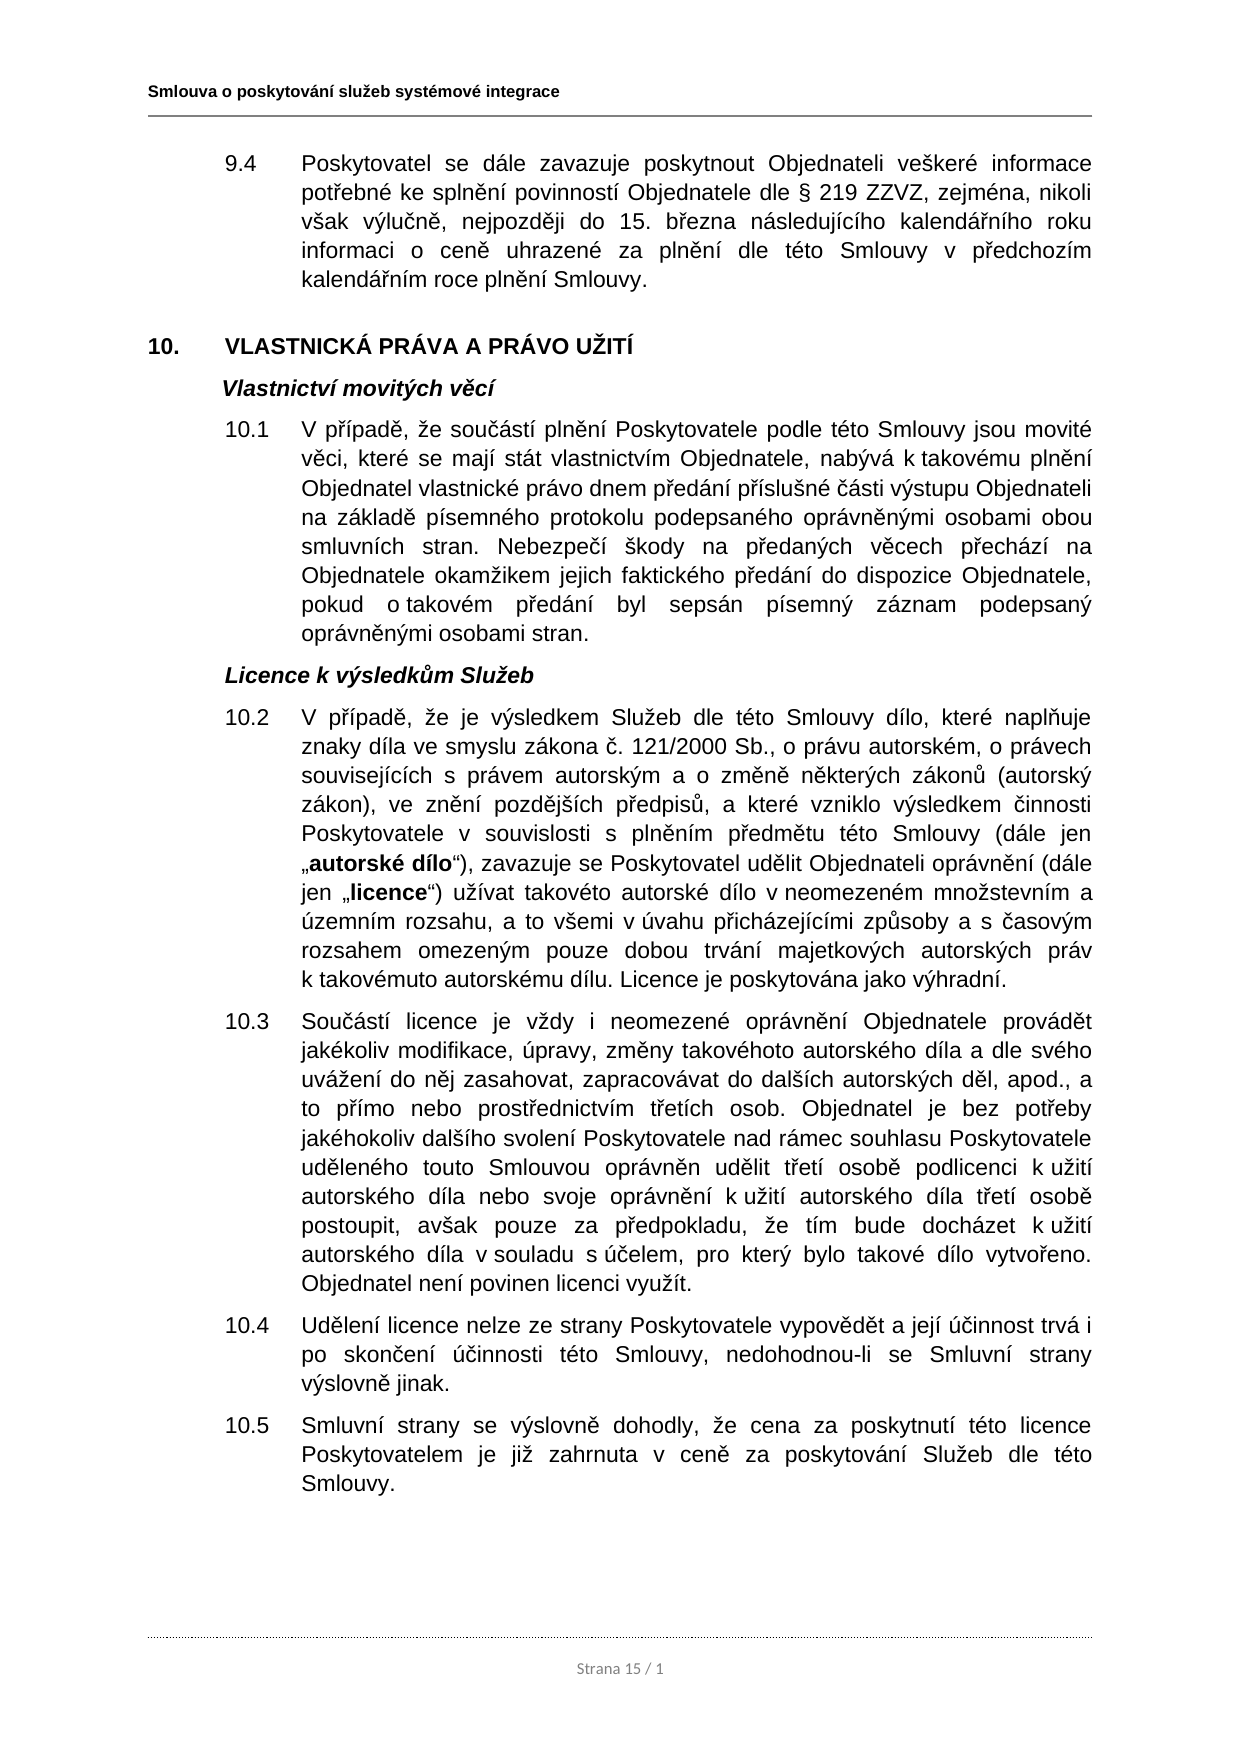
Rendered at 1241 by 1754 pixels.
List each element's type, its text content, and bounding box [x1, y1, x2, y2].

text Součástí licence je vždy i neomezené oprávnění Objednatele provádět jakékoliv modifikace, úpravy, změny takovéhoto autorského díla a dle svého uvážení do něj zasahovat, zapracovávat do dalších autorských děl, apod., a to přímo nebo prostřednictvím třetích osob. Objednatel je bez potřeby jakéhokoliv dalšího svolení Poskytovatele nad rámec souhlasu Poskytovatele uděleného touto Smlouvou oprávněn udělit třetí osobě podlicenci k užití autorského díla nebo svoje oprávnění k užití autorského díla třetí osobě postoupit, avšak pouze za předpokladu, že tím bude docházet k užití autorského díla v souladu s účelem, pro který bylo takové dílo vytvořeno. Objednatel není povinen licenci využít. [224, 1006, 1092, 1298]
text Poskytovatel se dále zavazuje poskytnout Objednateli veškeré informace potřebné ke splnění povinností Objednatele dle § 219 ZZVZ, zejména, nikoli však výlučně, nejpozději do 15. března následujícího kalendářního roku informaci o ceně uhrazené za plnění dle této Smlouvy v předchozím kalendářním roce plnění Smlouvy. [224, 148, 1092, 293]
text Udělení licence nelze ze strany Poskytovatele vypovědět a její účinnost trvá i po skončení účinnosti této Smlouvy, nedohodnou-li se Smluvní strany výslovně jinak. [224, 1310, 1092, 1398]
list Licence k výsledkům Služeb [224, 660, 1092, 689]
text Smluvní strany se výslovně dohodly, že cena za poskytnutí této licence Poskytovatelem je již zahrnuta v ceně za poskytování Služeb dle této Smlouvy. [224, 1410, 1092, 1498]
text V případě, že součástí plnění Poskytovatele podle této Smlouvy jsou movité věci, které se mají stát vlastnictvím Objednatele, nabývá k takovému plnění Objednatel vlastnické právo dnem předání příslušné části výstupu Objednateli na základě písemného protokolu podepsaného oprávněnými osobami obou smluvních stran. Nebezpečí škody na předaných věcech přechází na Objednatele okamžikem jejich faktického předání do dispozice Objednatele, pokud o takovém předání byl sepsán písemný záznam podepsaný oprávněnými osobami stran. [224, 414, 1092, 648]
text VLASTNICKÁ PRÁVA A PRÁVO UŽITÍ [148, 331, 1092, 360]
list Vlastnictví movitých věcí [148, 373, 1092, 402]
text V případě, že je výsledkem Služeb dle této Smlouvy dílo, které naplňuje znaky díla ve smyslu zákona č. 121/2000 Sb., o právu autorském, o právech souvisejících s právem autorským a o změně některých zákonů (autorský zákon), ve znění pozdějších předpisů, a které vzniklo výsledkem činnosti Poskytovatele v souvislosti s plněním předmětu této Smlouvy (dále jen „autorské dílo“), zavazuje se Poskytovatel udělit Objednateli oprávnění (dále jen „licence“) užívat takovéto autorské dílo v neomezeném množstevním a územním rozsahu, a to všemi v úvahu přicházejícími způsoby a s časovým rozsahem omezeným pouze dobou trvání majetkových autorských práv k takovémuto autorskému dílu. Licence je poskytována jako výhradní. [224, 702, 1092, 993]
